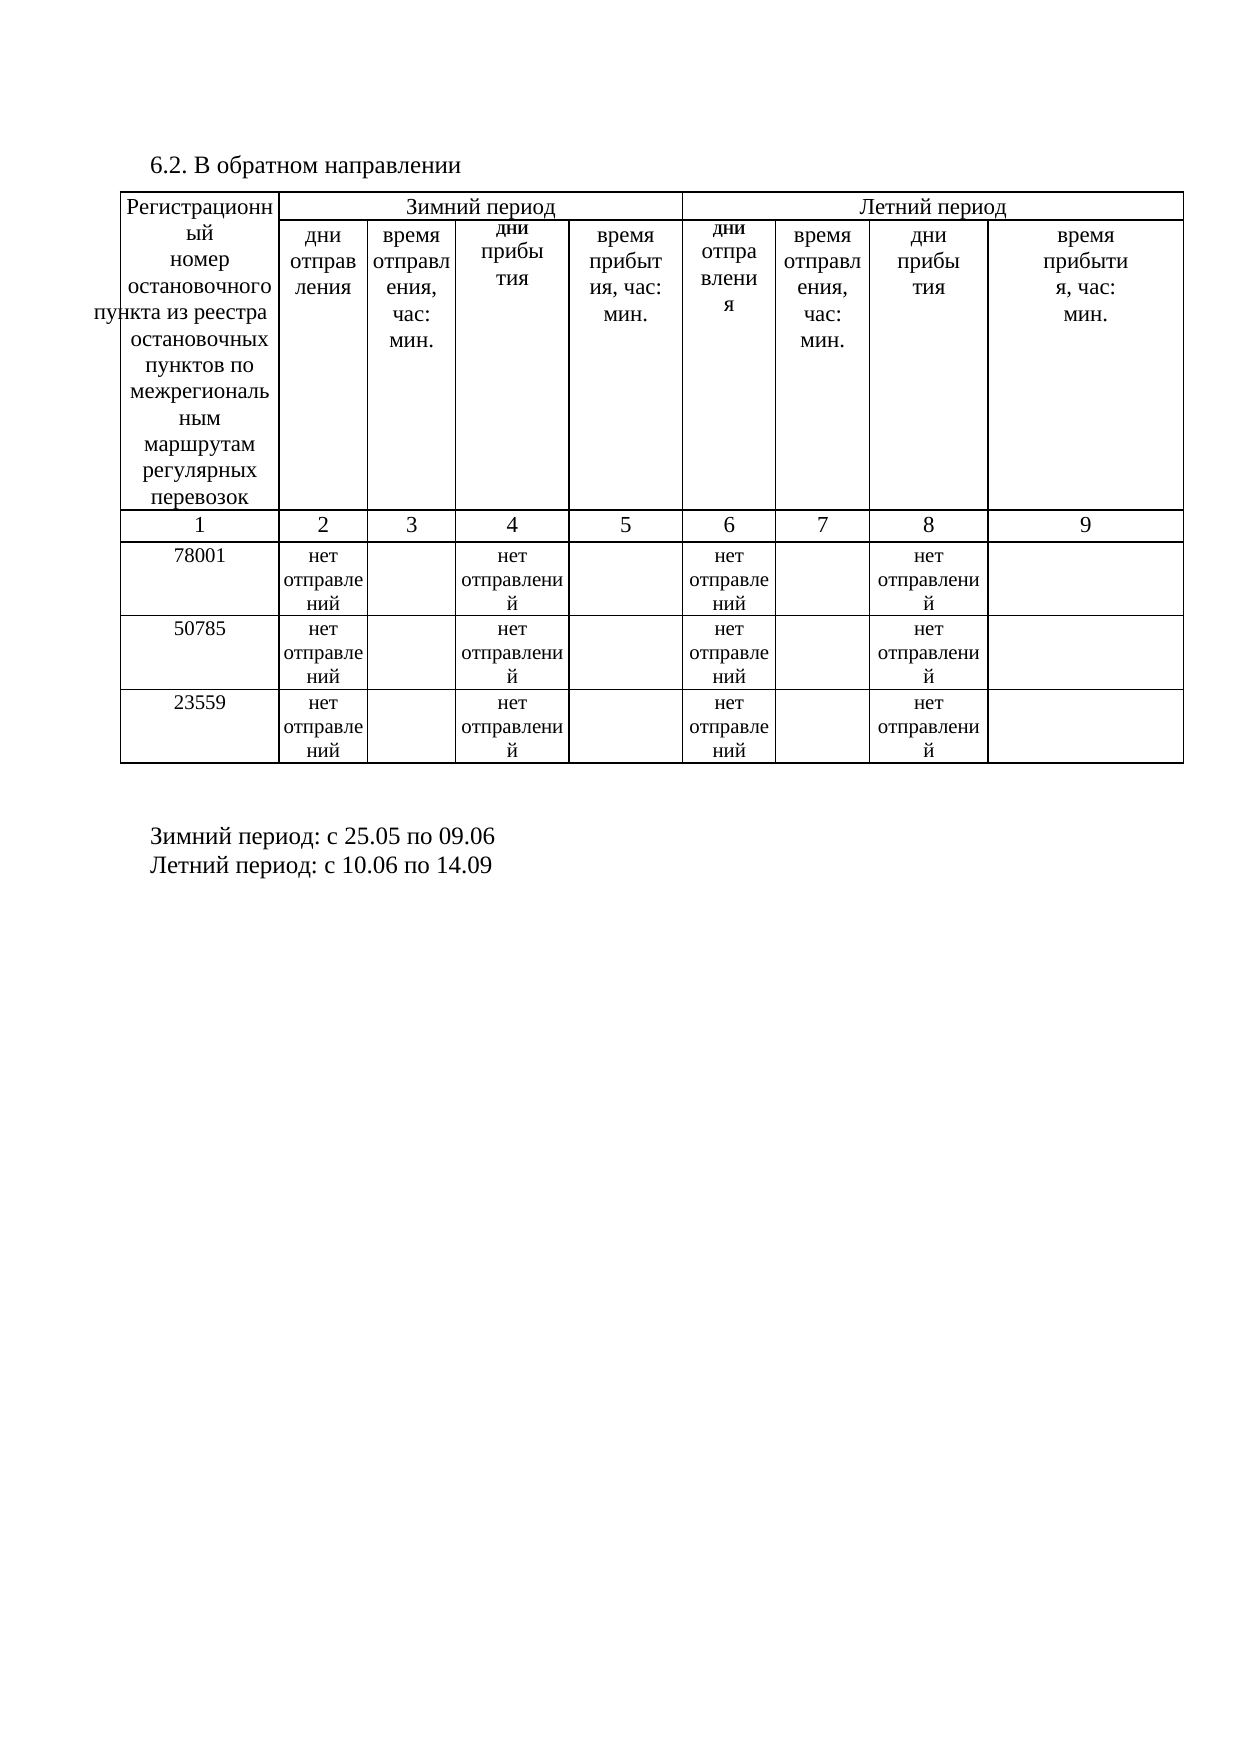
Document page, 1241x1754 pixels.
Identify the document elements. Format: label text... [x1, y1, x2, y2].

table_cell [776, 690, 869, 762]
table_cell нет отправлений [870, 616, 987, 688]
table_cell 23559 [121, 690, 278, 762]
table_cell 8 [870, 511, 987, 541]
table_cell нет отправлений [683, 690, 775, 762]
table_cell ДНИ отпра влени я [683, 221, 775, 509]
table_cell время отправл ения, час: мин. [776, 221, 869, 509]
table_cell [570, 543, 682, 615]
table_cell 5 [570, 511, 682, 541]
text Летний период: с 10.06 по 14.09 [150, 850, 1090, 879]
table_header Зимний период [280, 193, 682, 219]
table_cell нет отправлений [870, 543, 987, 615]
table_cell [368, 543, 455, 615]
table_cell 1 [121, 511, 278, 541]
table_cell 50785 [121, 616, 278, 688]
table_cell [776, 543, 869, 615]
table_cell 9 [989, 511, 1183, 541]
table_header Регистрационный номер остановочного пункта из реестра остановочных пунктов по межрегиональным маршрутам регулярных перевозок [121, 193, 278, 509]
table_cell [989, 543, 1183, 615]
table_cell нет отправлений [683, 543, 775, 615]
table_cell нет отправлений [280, 543, 367, 615]
table_cell дни прибы тия [870, 221, 987, 509]
table_cell нет отправлений [280, 690, 367, 762]
table_cell нет отправлений [456, 690, 568, 762]
table_cell время прибыти я, час: мин. [989, 221, 1183, 509]
table_cell нет отправлений [280, 616, 367, 688]
table_cell [368, 690, 455, 762]
table_cell ДНИ прибы тия [456, 221, 568, 509]
table_cell 78001 [121, 543, 278, 615]
table_cell [989, 616, 1183, 688]
table_cell дни отправ ления [280, 221, 367, 509]
text Зимний период: с 25.05 по 09.06 [150, 821, 1090, 850]
table_cell 2 [280, 511, 367, 541]
table_cell 4 [456, 511, 568, 541]
table_cell [989, 690, 1183, 762]
table_cell [570, 616, 682, 688]
table_cell время отправл ения, час: мин. [368, 221, 455, 509]
table_cell нет отправлений [870, 690, 987, 762]
table_cell [776, 616, 869, 688]
table_cell нет отправлений [456, 616, 568, 688]
table_cell нет отправлений [683, 616, 775, 688]
text 6.2. В обратном направлении [150, 150, 1090, 179]
table_cell 7 [776, 511, 869, 541]
table_cell время прибыт ия, час: мин. [570, 221, 682, 509]
table_cell нет отправлений [456, 543, 568, 615]
table_cell 3 [368, 511, 455, 541]
table_header Летний период [683, 193, 1183, 219]
table_cell [368, 616, 455, 688]
table_cell 6 [683, 511, 775, 541]
table_cell [570, 690, 682, 762]
